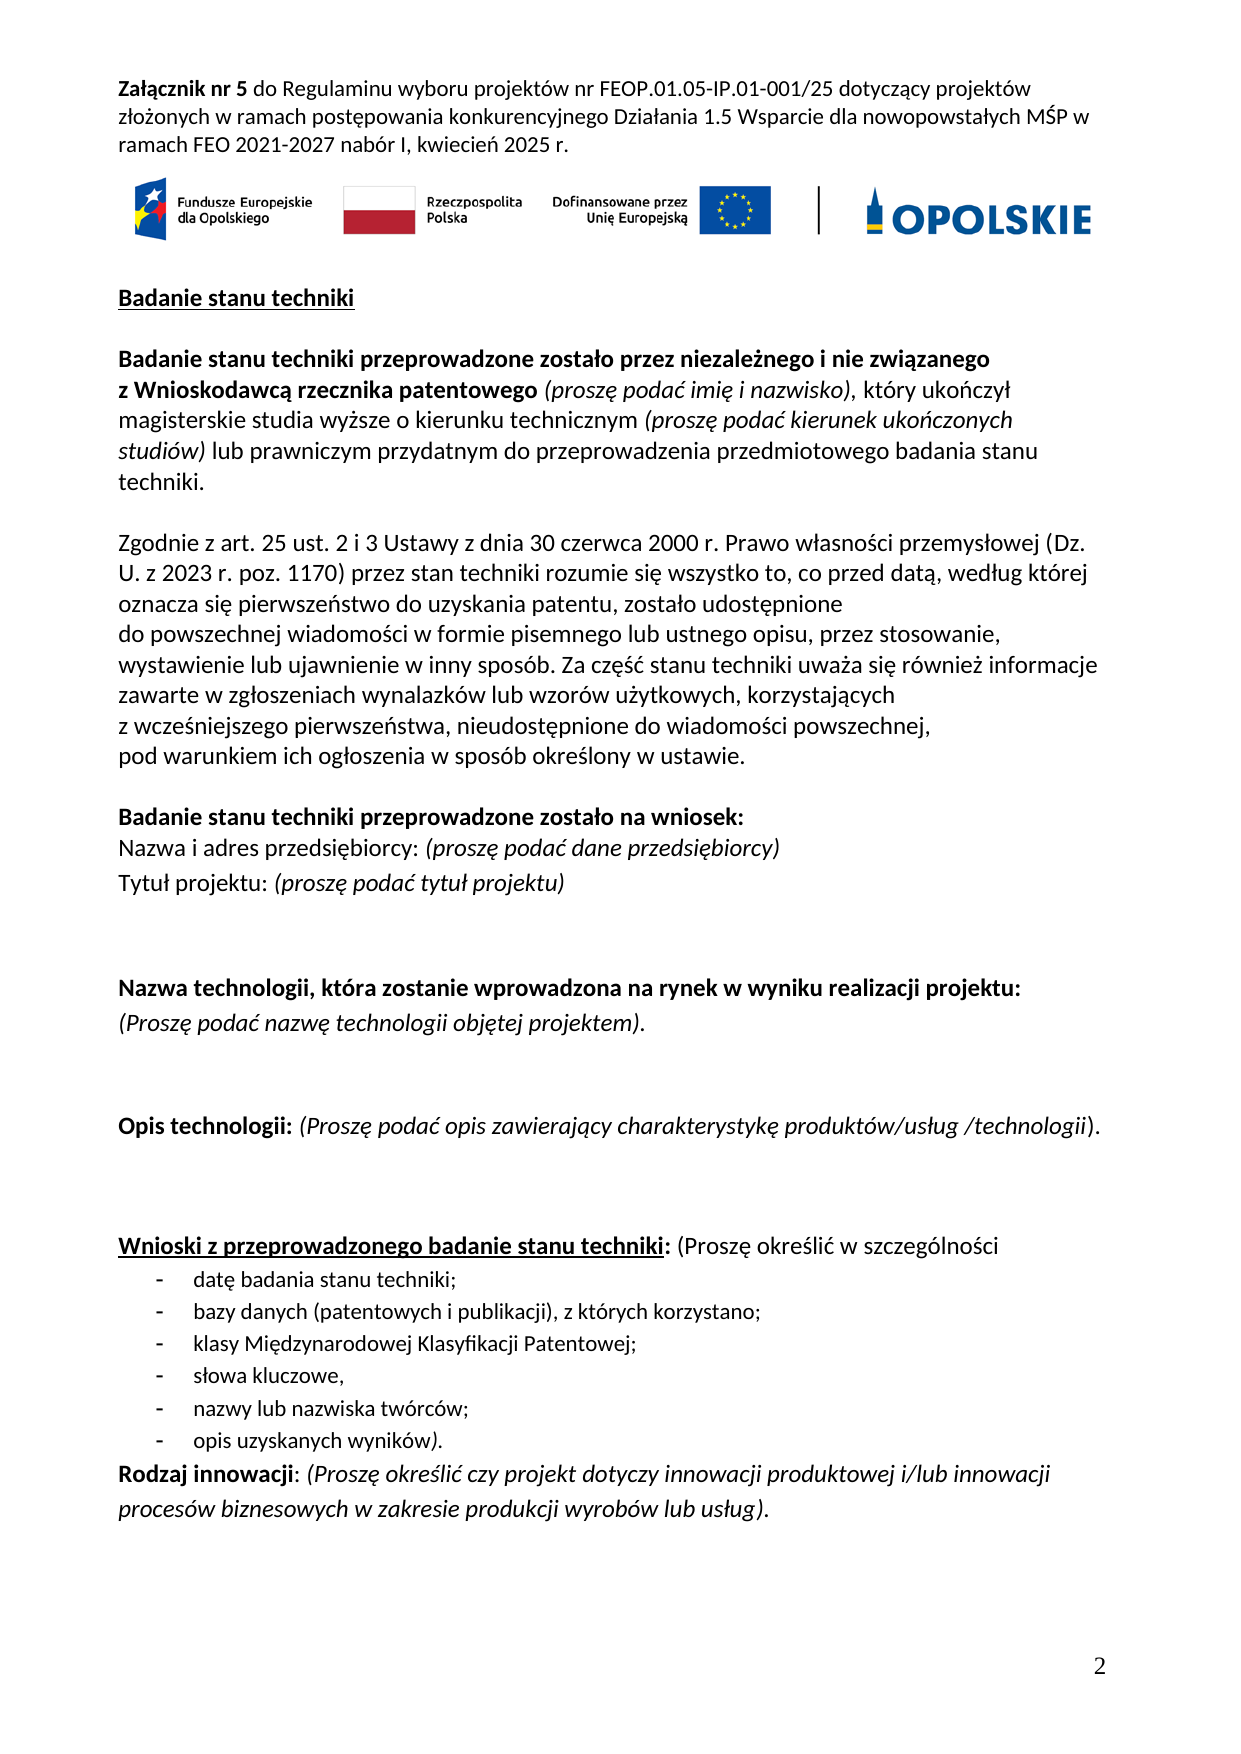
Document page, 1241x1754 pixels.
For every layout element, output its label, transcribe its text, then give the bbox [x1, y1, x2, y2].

text Wnioski z przeprowadzonego badanie stanu techniki: (Proszę określić w szczególności [118, 1230, 1106, 1261]
list słowa kluczowe, [156, 1361, 1106, 1389]
text Tytuł projektu: (proszę podać tytuł projektu) [118, 867, 1106, 897]
text Nazwa technologii, która zostanie wprowadzona na rynek w wyniku realizacji projektu: (Proszę podać nazwę technologii objętej projektem). [118, 972, 1106, 1037]
text Opis technologii: (Proszę podać opis zawierający charakterystykę produktów/usług /technologii). [118, 1110, 1106, 1140]
text Badanie stanu techniki przeprowadzone zostało na wniosek: [118, 801, 1106, 832]
text Badanie stanu techniki przeprowadzone zostało przez niezależnego i nie związanego z Wnioskodawcą rzecznika patentowego (proszę podać imię i nazwisko), który ukończył magisterskie studia wyższe o kierunku technicznym (proszę podać kierunek ukończonych studiów) lub prawniczym przydatnym do przeprowadzenia przedmiotowego badania stanu techniki. [118, 343, 1106, 496]
text Rodzaj innowacji: (Proszę określić czy projekt dotyczy innowacji produktowej i/lub innowacji procesów biznesowych w zakresie produkcji wyrobów lub usług). [118, 1458, 1106, 1523]
text Nazwa i adres przedsiębiorcy: (proszę podać dane przedsiębiorcy) [118, 832, 1106, 862]
list bazy danych (patentowych i publikacji), z których korzystano; [156, 1297, 1106, 1325]
list opis uzyskanych wyników). [156, 1426, 1106, 1454]
list datę badania stanu techniki; [156, 1265, 1106, 1293]
list nazwy lub nazwiska twórców; [156, 1394, 1106, 1422]
picture [118, 156, 1108, 258]
text Badanie stanu techniki [118, 282, 1106, 313]
text Zgodnie z art. 25 ust. 2 i 3 Ustawy z dnia 30 czerwca 2000 r. Prawo własności przemysłowej (Dz. U. z 2023 r. poz. 1170) przez stan techniki rozumie się wszystko to, co przed datą, według której oznacza się pierwszeństwo do uzyskania patentu, zostało udostępnione do powszechnej wiadomości w formie pisemnego lub ustnego opisu, przez stosowanie, wystawienie lub ujawnienie w inny sposób. Za część stanu techniki uważa się również informacje zawarte w zgłoszeniach wynalazków lub wzorów użytkowych, korzystających z wcześniejszego pierwszeństwa, nieudostępnione do wiadomości powszechnej, pod warunkiem ich ogłoszenia w sposób określony w ustawie. [118, 527, 1106, 771]
list klasy Międzynarodowej Klasyfikacji Patentowej; [156, 1329, 1106, 1357]
